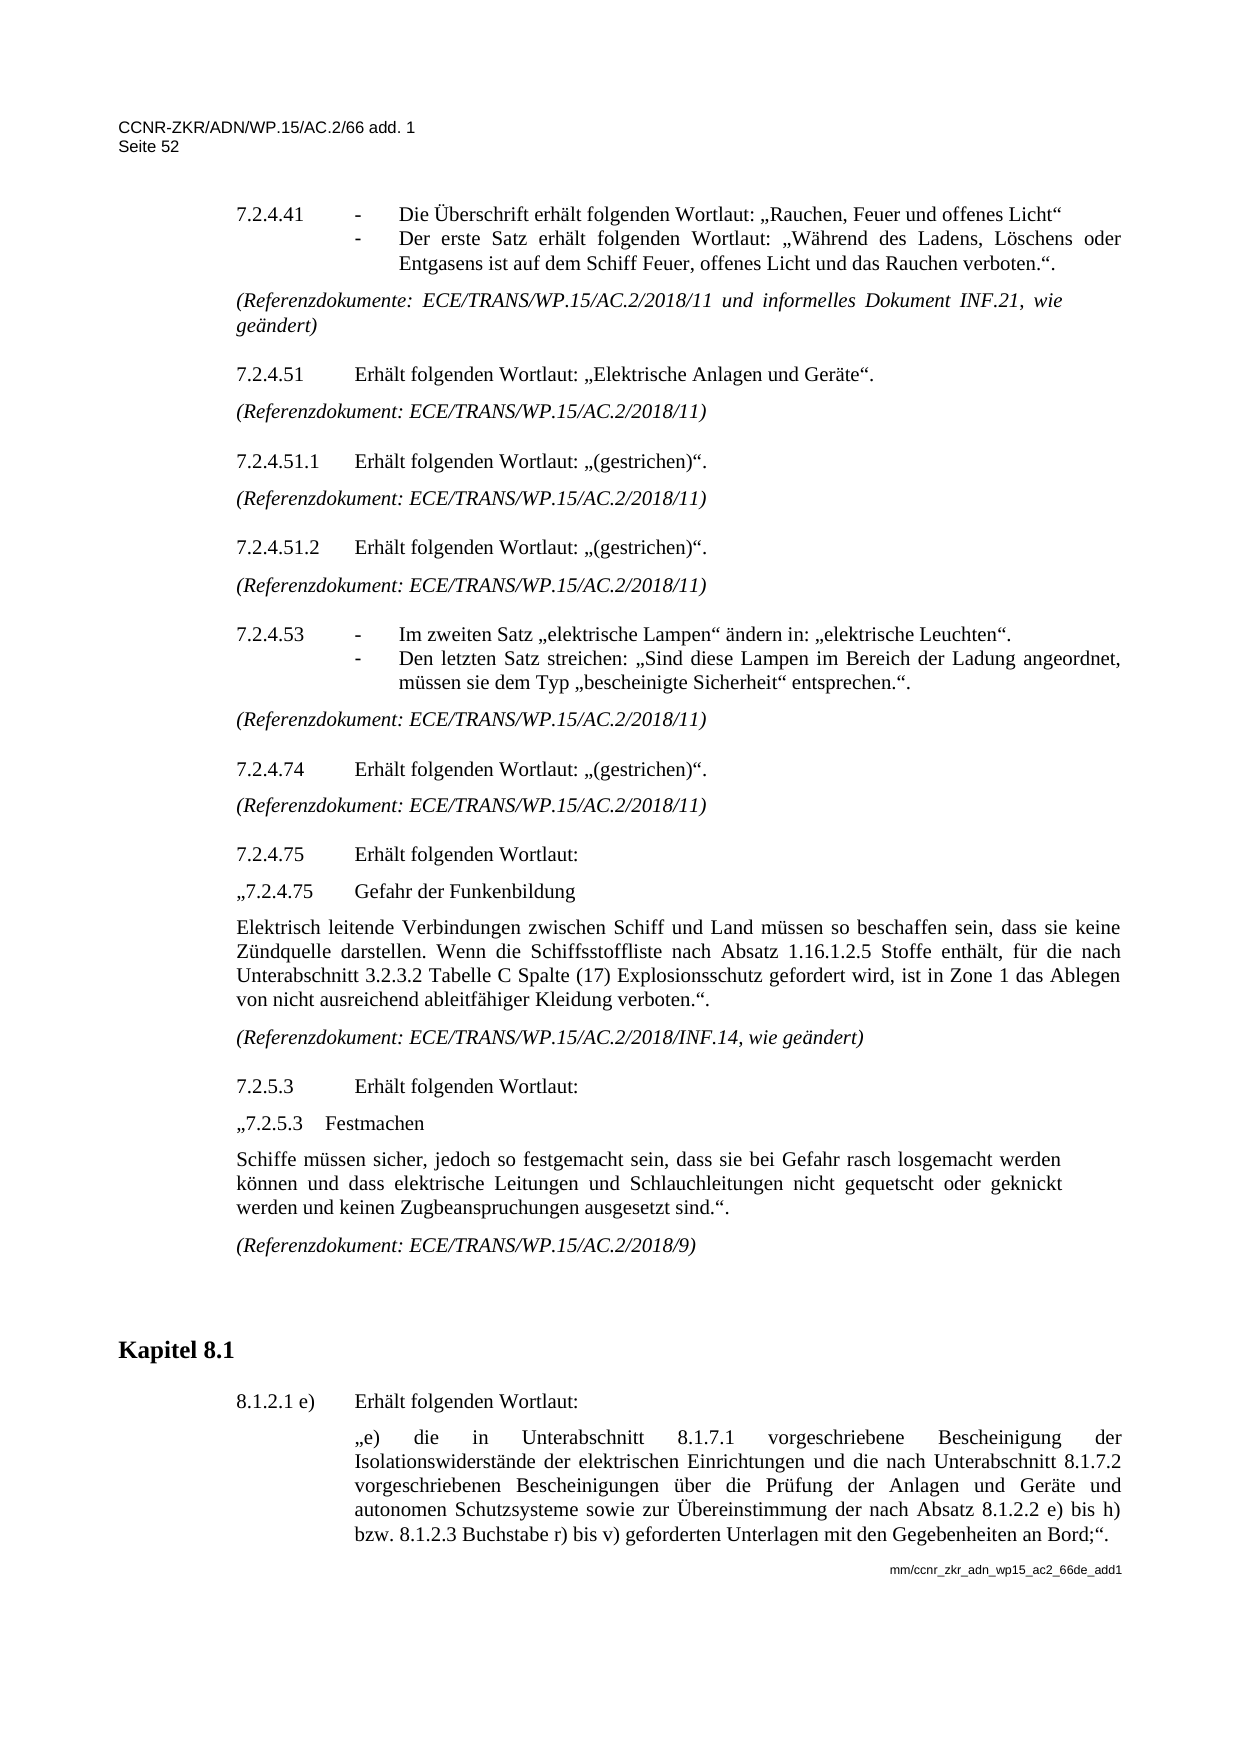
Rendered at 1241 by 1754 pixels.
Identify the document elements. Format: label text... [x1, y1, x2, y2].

text (Referenzdokument: ECE/TRANS/WP.15/AC.2/2018/INF.14, wie geändert) [236, 1024, 1063, 1049]
text (Referenzdokument: ECE/TRANS/WP.15/AC.2/2018/11) [236, 398, 1063, 423]
text (Referenzdokument: ECE/TRANS/WP.15/AC.2/2018/11) [236, 706, 1063, 731]
list Den letzten Satz streichen: „Sind diese Lampen im Bereich der Ladung angeordnet, müssen sie dem Typ „bescheinigte Sicherheit“ entsprechen.“. [354, 646, 1122, 694]
text Schiffe müssen sicher, jedoch so festgemacht sein, dass sie bei Gefahr rasch losgemacht werden können und dass elektrische Leitungen und Schlauchleitungen nicht gequetscht oder geknickt werden und keinen Zugbeanspruchungen ausgesetzt sind.“. [236, 1147, 1063, 1219]
text (Referenzdokument: ECE/TRANS/WP.15/AC.2/2018/9) [236, 1232, 1063, 1257]
text 7.2.4.74 Erhält folgenden Wortlaut: „(gestrichen)“. [236, 756, 1122, 781]
text 7.2.4.41 - Die Überschrift erhält folgenden Wortlaut: „Rauchen, Feuer und offenes Licht“ [236, 202, 1122, 226]
text 7.2.5.3 Erhält folgenden Wortlaut: [236, 1074, 1063, 1098]
text (Referenzdokumente: ECE/TRANS/WP.15/AC.2/2018/11 und informelles Dokument INF.21, wie geändert) [236, 287, 1063, 337]
list Der erste Satz erhält folgenden Wortlaut: „Während des Ladens, Löschens oder Entgasens ist auf dem Schiff Feuer, offenes Licht und das Rauchen verboten.“. [354, 226, 1122, 274]
text „7.2.4.75 Gefahr der Funkenbildung [236, 879, 1122, 903]
text (Referenzdokument: ECE/TRANS/WP.15/AC.2/2018/11) [236, 485, 1063, 510]
text 8.1.2.1 e) Erhält folgenden Wortlaut: [236, 1389, 1122, 1413]
text „7.2.5.3 Festmachen [236, 1111, 1063, 1134]
text Elektrisch leitende Verbindungen zwischen Schiff und Land müssen so beschaffen sein, dass sie keine Zündquelle darstellen. Wenn die Schiffsstoffliste nach Absatz 1.16.1.2.5 Stoffe enthält, für die nach Unterabschnitt 3.2.3.2 Tabelle C Spalte (17) Explosionsschutz gefordert wird, ist in Zone 1 das Ablegen von nicht ausreichend ableitfähiger Kleidung verboten.“. [236, 915, 1122, 1011]
text 7.2.4.51.2 Erhält folgenden Wortlaut: „(gestrichen)“. [236, 535, 1122, 559]
text (Referenzdokument: ECE/TRANS/WP.15/AC.2/2018/11) [236, 793, 1122, 817]
text „e) die in Unterabschnitt 8.1.7.1 vorgeschriebene Bescheinigung der Isolationswiderstände der elektrischen Einrichtungen und die nach Unterabschnitt 8.1.7.2 vorgeschriebenen Bescheinigungen über die Prüfung der Anlagen und Geräte und autonomen Schutzsysteme sowie zur Übereinstimmung der nach Absatz 8.1.2.2 e) bis h) bzw. 8.1.2.3 Buchstabe r) bis v) geforderten Unterlagen mit den Gegebenheiten an Bord;“. [354, 1425, 1122, 1546]
text 7.2.4.75 Erhält folgenden Wortlaut: [236, 842, 1122, 866]
text (Referenzdokument: ECE/TRANS/WP.15/AC.2/2018/11) [236, 572, 1063, 597]
text 7.2.4.53 - Im zweiten Satz „elektrische Lampen“ ändern in: „elektrische Leuchten“. [236, 622, 1122, 646]
text 7.2.4.51.1 Erhält folgenden Wortlaut: „(gestrichen)“. [236, 448, 1122, 473]
text Kapitel 8.1 [118, 1336, 1068, 1364]
text 7.2.4.51 Erhält folgenden Wortlaut: „Elektrische Anlagen und Geräte“. [236, 362, 1122, 386]
